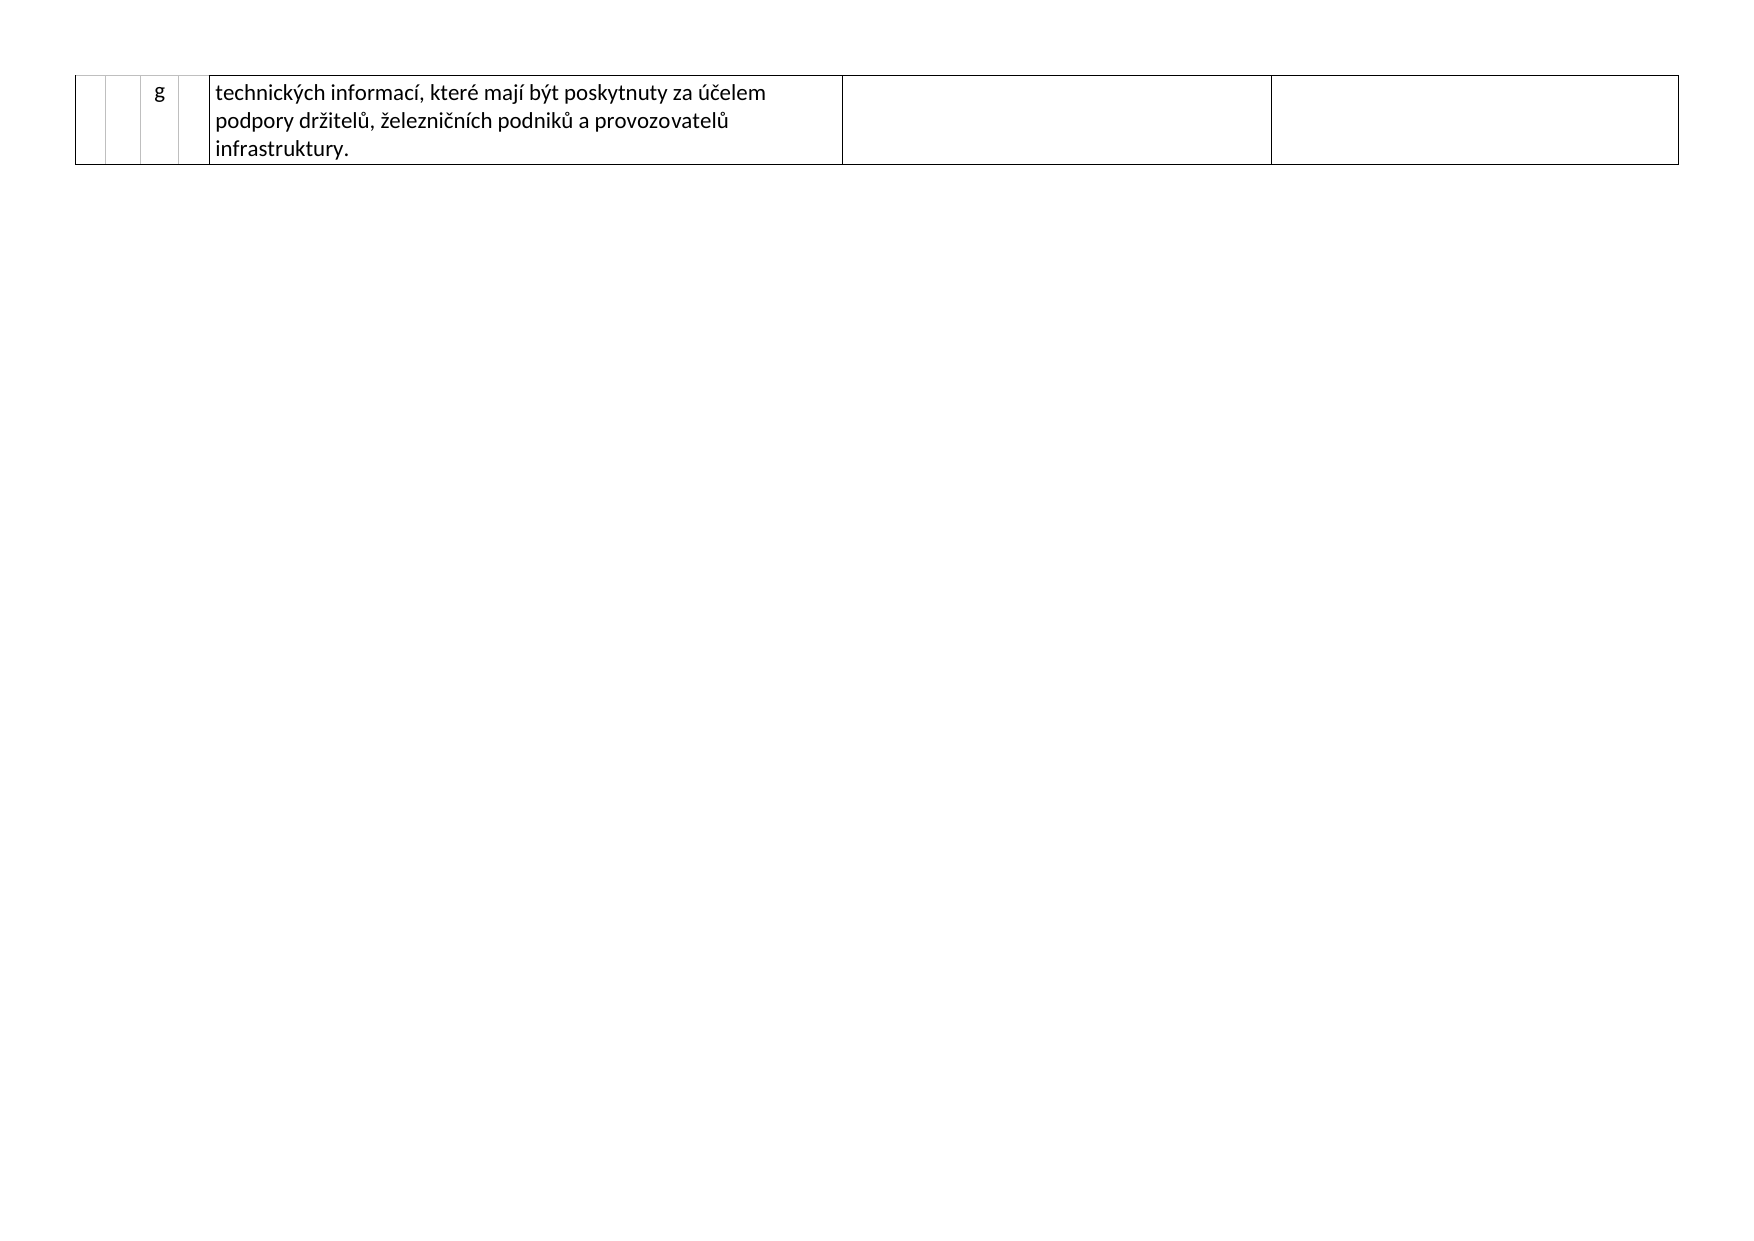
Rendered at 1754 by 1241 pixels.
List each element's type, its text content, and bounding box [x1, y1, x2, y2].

table_cell [179, 76, 209, 164]
table_cell [76, 76, 105, 164]
table_cell technických informací, které mají být poskytnuty za účelem podpory držitelů, železničních podniků a provozovatelů infrastruktury. [210, 76, 842, 164]
table_cell g [141, 76, 178, 164]
table_cell [843, 76, 1271, 164]
table_cell [1272, 76, 1678, 164]
table_cell [106, 76, 140, 164]
